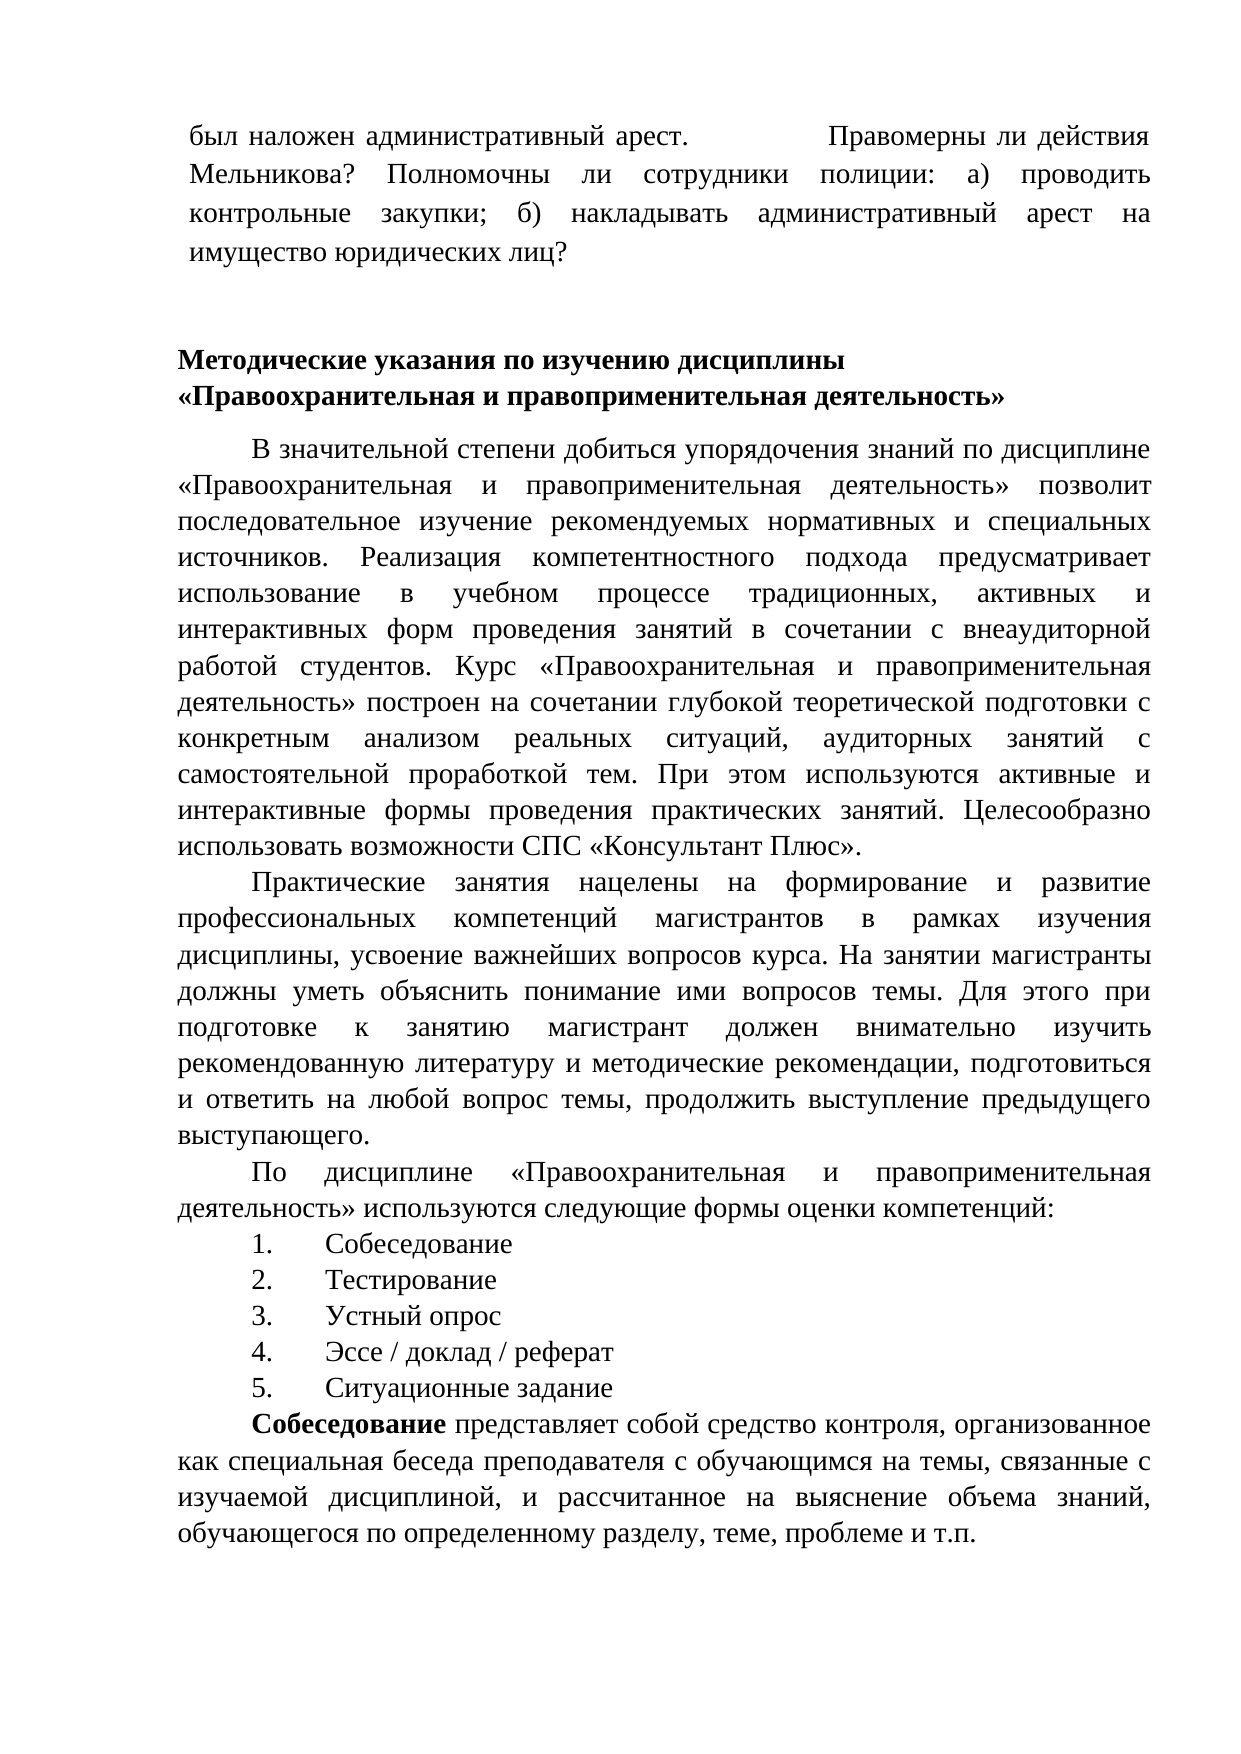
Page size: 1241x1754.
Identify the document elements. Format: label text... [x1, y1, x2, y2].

text 2. Тестирование [177, 1262, 1152, 1296]
text 3. Устный опрос [177, 1298, 1152, 1332]
text Методические указания по изучению дисциплины «Правоохранительная и правоприменительная деятельность» [177, 342, 1152, 411]
text Собеседование представляет собой средство контроля, организованное как специальная беседа преподавателя с обучающимся на темы, связанные с изучаемой дисциплиной, и рассчитанное на выяснение объема знаний, обучающегося по определенному разделу, теме, проблеме и т.п. [177, 1407, 1152, 1549]
text 1. Собеседование [177, 1226, 1152, 1259]
text По дисциплине «Правоохранительная и правоприменительная деятельность» используются следующие формы оценки компетенций: [177, 1154, 1152, 1223]
text 4. Эссе / доклад / реферат [177, 1334, 1152, 1368]
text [189, 118, 1152, 267]
text В значительной степени добиться упорядочения знаний по дисциплине «Правоохранительная и правоприменительная деятельность» позволит последовательное изучение рекомендуемых нормативных и специальных источников. Реализация компетентностного подхода предусматривает использование в учебном процессе традиционных, активных и интерактивных форм проведения занятий в сочетании с внеаудиторной работой студентов. Курс «Правоохранительная и правоприменительная деятельность» построен на сочетании глубокой теоретической подготовки с конкретным анализом реальных ситуаций, аудиторных занятий с самостоятельной проработкой тем. При этом используются активные и интерактивные формы проведения практических занятий. Целесообразно использовать возможности СПС «Консультант Плюс». [177, 431, 1152, 862]
text Практические занятия нацелены на формирование и развитие профессиональных компетенций магистрантов в рамках изучения дисциплины, усвоение важнейших вопросов курса. На занятии магистранты должны уметь объяснить понимание ими вопросов темы. Для этого при подготовке к занятию магистрант должен внимательно изучить рекомендованную литературу и методические рекомендации, подготовиться и ответить на любой вопрос темы, продолжить выступление предыдущего выступающего. [177, 864, 1152, 1151]
text 5. Ситуационные задание [177, 1371, 1152, 1404]
